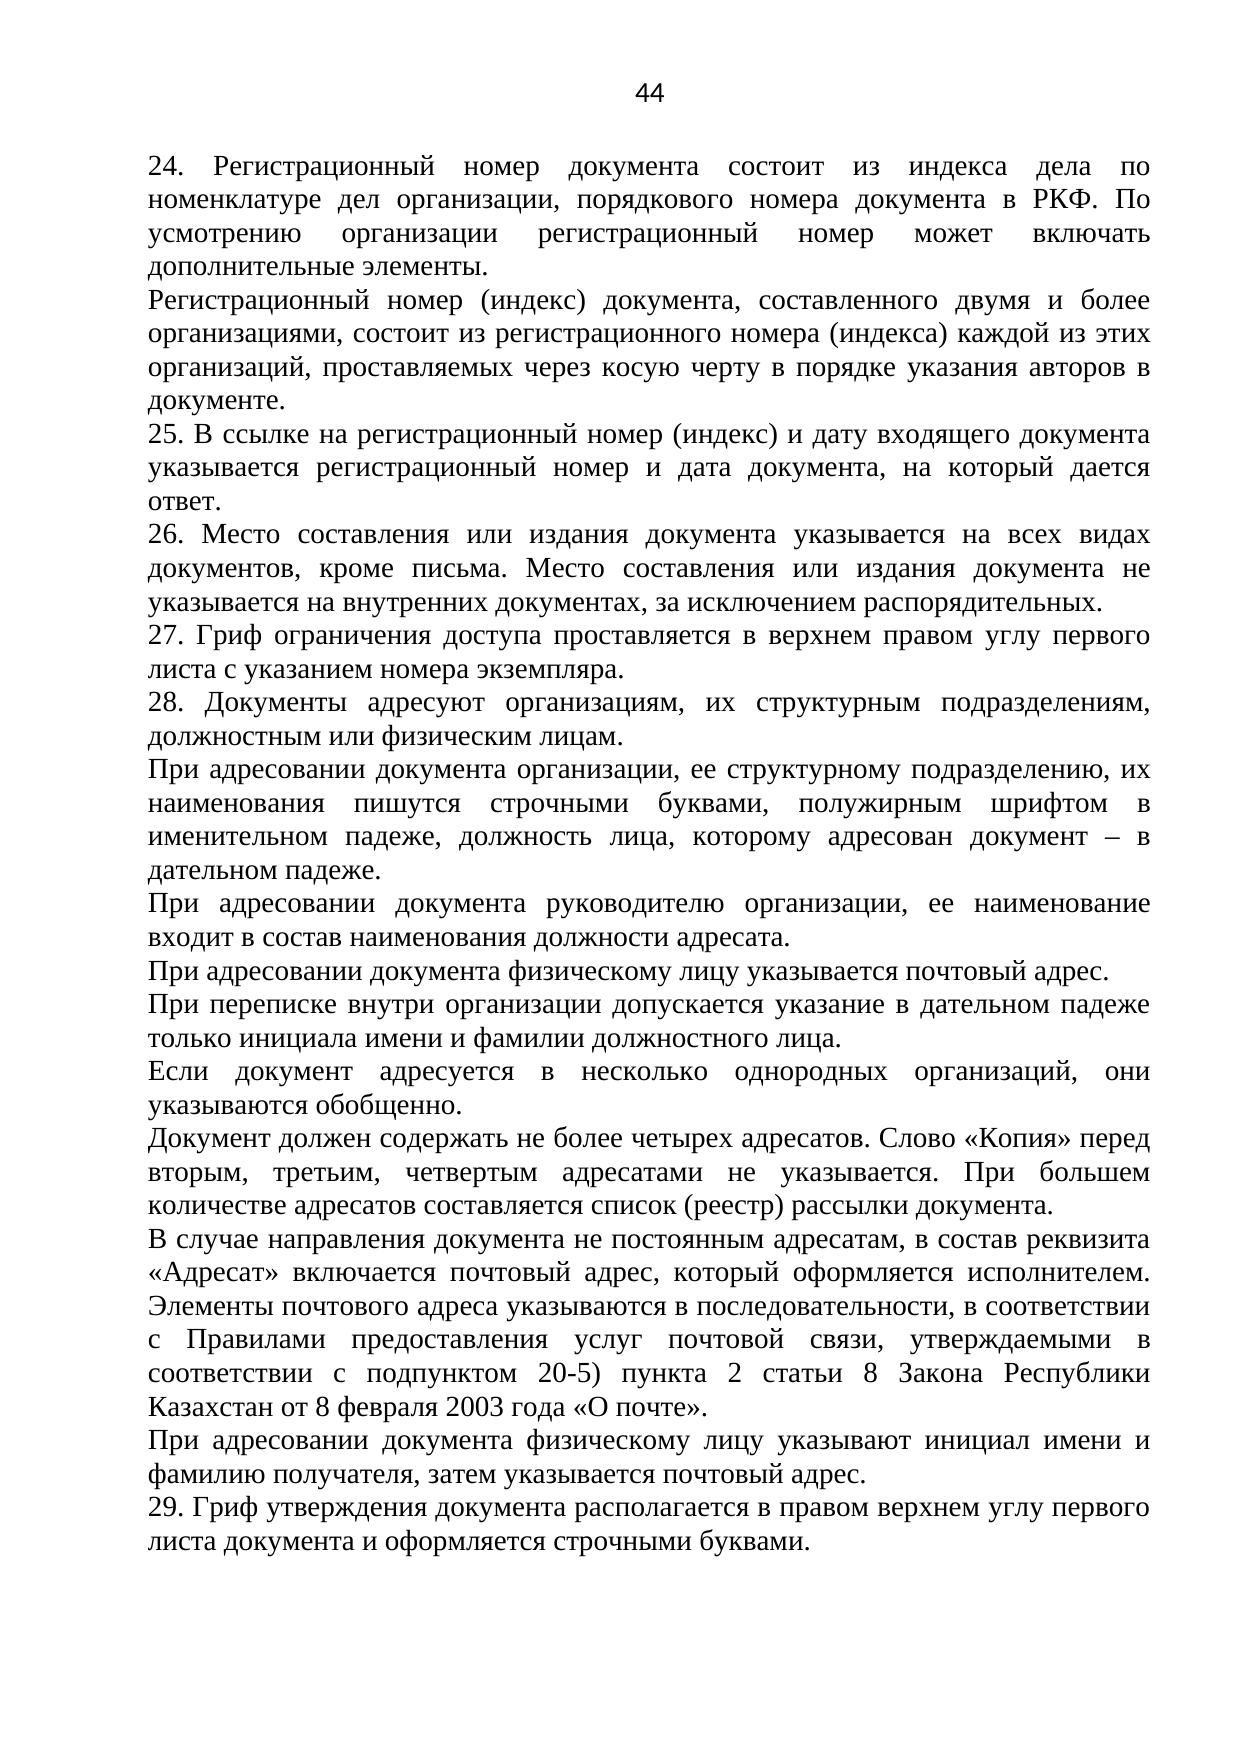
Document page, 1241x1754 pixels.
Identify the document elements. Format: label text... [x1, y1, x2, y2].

text В случае направления документа не постоянным адресатам, в состав реквизита «Адресат» включается почтовый адрес, который оформляется исполнителем. Элементы почтового адреса указываются в последовательности, в соответствии с Правилами предоставления услуг почтовой связи, утверждаемыми в соответствии с подпунктом 20-5) пункта 2 статьи 8 Закона Республики Казахстан от 8 февраля 2003 года «О почте». [148, 1221, 1152, 1422]
text При переписке внутри организации допускается указание в дательном падеже только инициала имени и фамилии должностного лица. [148, 986, 1152, 1053]
text 25. В ссылке на регистрационный номер (индекс) и дату входящего документа указывается регистрационный номер и дата документа, на который дается ответ. [148, 416, 1152, 517]
text 29. Гриф утверждения документа располагается в правом верхнем углу первого листа документа и оформляется строчными буквами. [148, 1489, 1152, 1556]
text Если документ адресуется в несколько однородных организаций, они указываются обобщенно. [148, 1053, 1152, 1120]
text При адресовании документа физическому лицу указывают инициал имени и фамилию получателя, затем указывается почтовый адрес. [148, 1422, 1152, 1489]
text Регистрационный номер (индекс) документа, составленного двумя и более организациями, состоит из регистрационного номера (индекса) каждой из этих организаций, проставляемых через косую черту в порядке указания авторов в документе. [148, 282, 1152, 416]
text Документ должен содержать не более четырех адресатов. Слово «Копия» перед вторым, третьим, четвертым адресатами не указывается. При большем количестве адресатов составляется список (реестр) рассылки документа. [148, 1120, 1152, 1221]
text При адресовании документа физическому лицу указывается почтовый адрес. [148, 953, 1152, 986]
text 26. Место составления или издания документа указывается на всех видах документов, кроме письма. Место составления или издания документа не указывается на внутренних документах, за исключением распорядительных. [148, 517, 1152, 617]
text 27. Гриф ограничения доступа проставляется в верхнем правом углу первого листа с указанием номера экземпляра. [148, 617, 1152, 684]
text При адресовании документа руководителю организации, ее наименование входит в состав наименования должности адресата. [148, 886, 1152, 953]
text При адресовании документа организации, ее структурному подразделению, их наименования пишутся строчными буквами, полужирным шрифтом в именительном падеже, должность лица, которому адресован документ – в дательном падеже. [148, 751, 1152, 886]
text 28. Документы адресуют организациям, их структурным подразделениям, должностным или физическим лицам. [148, 684, 1152, 751]
text 24. Регистрационный номер документа состоит из индекса дела по номенклатуре дел организации, порядкового номера документа в РКФ. По усмотрению организации регистрационный номер может включать дополнительные элементы. [148, 148, 1152, 282]
